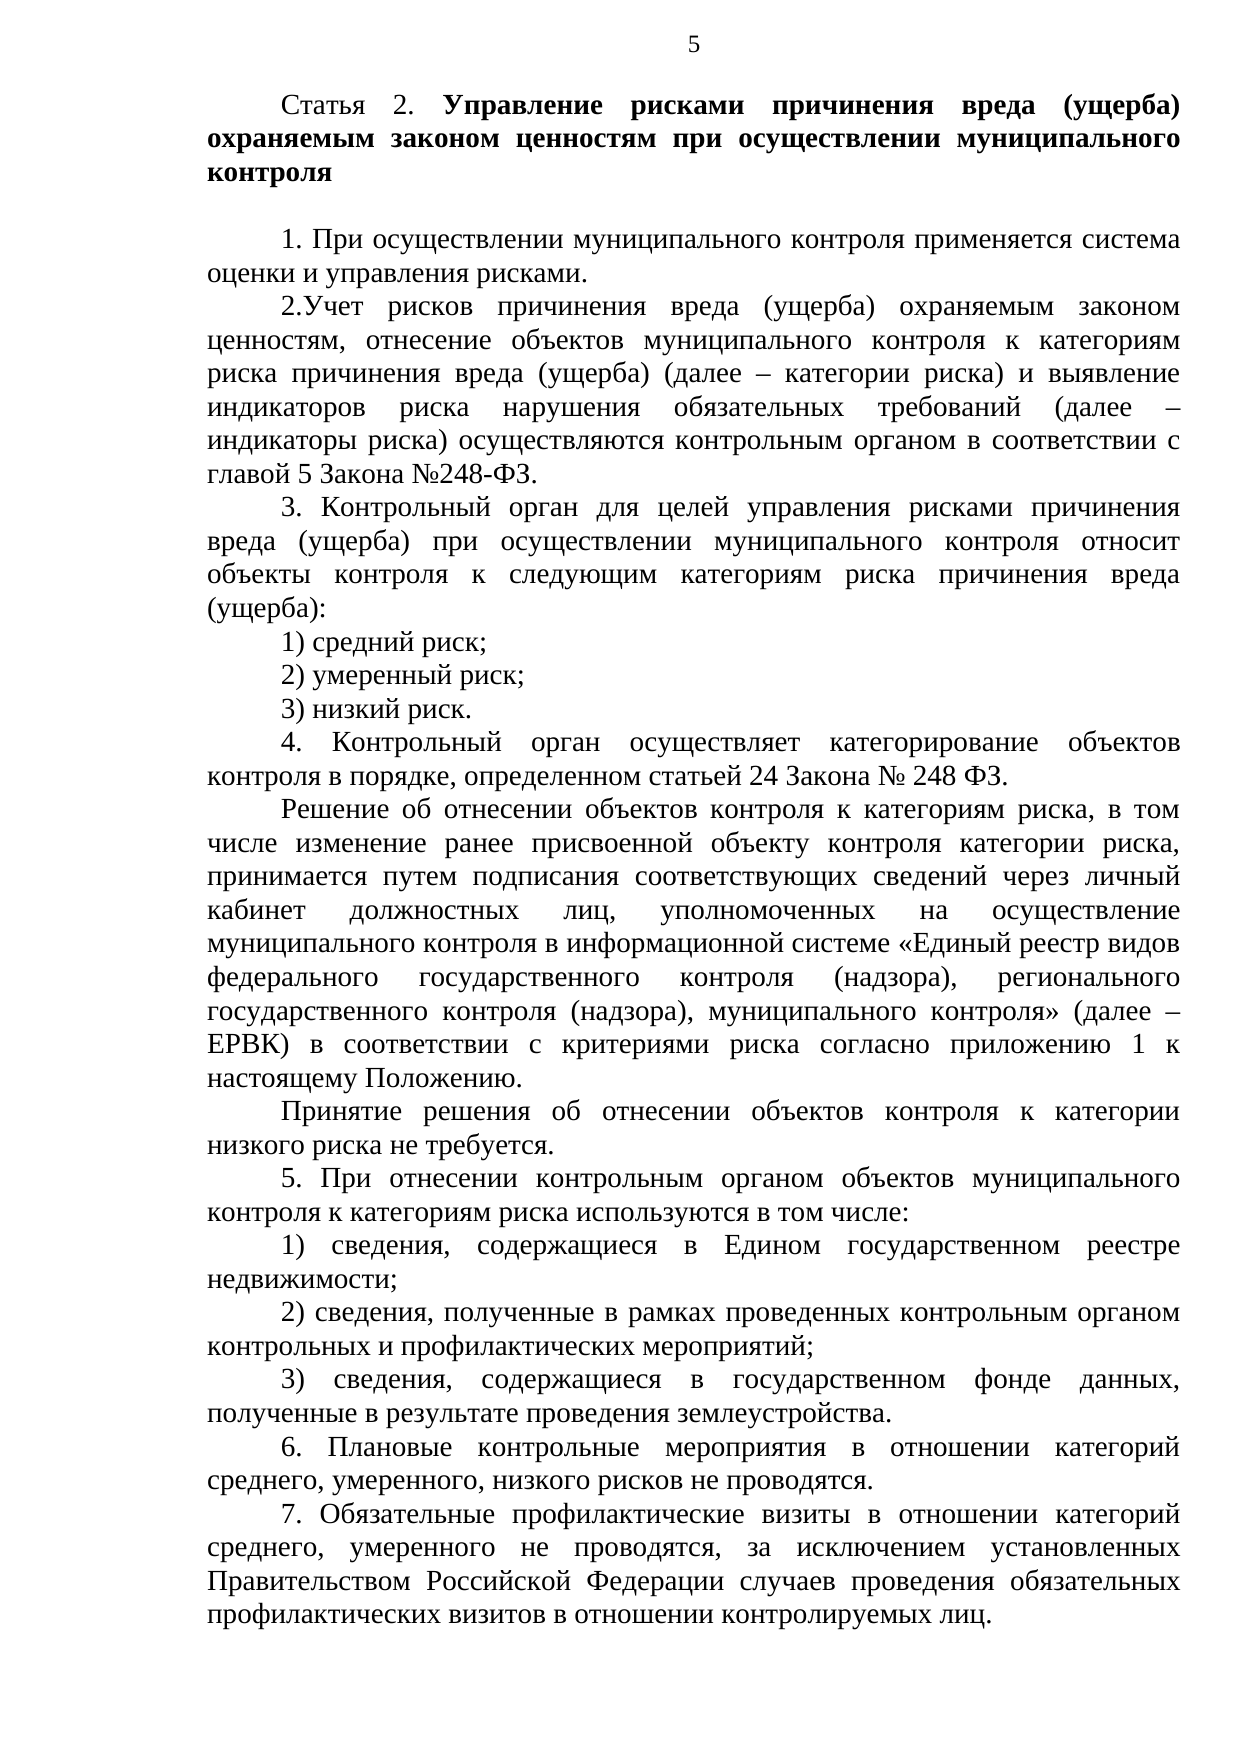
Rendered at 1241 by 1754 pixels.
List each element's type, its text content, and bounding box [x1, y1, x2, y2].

text 2) сведения, полученные в рамках проведенных контрольным органом контрольных и профилактических мероприятий; [207, 1294, 1181, 1362]
text 3. Контрольный орган для целей управления рисками причинения вреда (ущерба) при осуществлении муниципального контроля относит объекты контроля к следующим категориям риска причинения вреда (ущерба): [207, 489, 1181, 624]
text Принятие решения об отнесении объектов контроля к категории низкого риска не требуется. [207, 1093, 1181, 1160]
text 4. Контрольный орган осуществляет категорирование объектов контроля в порядке, определенном статьей 24 Закона № 248 ФЗ. [207, 724, 1181, 791]
text 1. При осуществлении муниципального контроля применяется система оценки и управления рисками. [207, 221, 1181, 288]
text Статья 2. Управление рисками причинения вреда (ущерба) охраняемым законом ценностям при осуществлении муниципального контроля [207, 87, 1181, 188]
text 1) сведения, содержащиеся в Едином государственном реестре недвижимости; [207, 1227, 1181, 1294]
text 6. Плановые контрольные мероприятия в отношении категорий среднего, умеренного, низкого рисков не проводятся. [207, 1429, 1181, 1496]
text 1) средний риск; [281, 624, 1181, 657]
text 3) сведения, содержащиеся в государственном фонде данных, полученные в результате проведения землеустройства. [207, 1362, 1181, 1429]
text 3) низкий риск. [281, 691, 1181, 724]
text 5. При отнесении контрольным органом объектов муниципального контроля к категориям риска используются в том числе: [207, 1160, 1181, 1227]
text Решение об отнесении объектов контроля к категориям риска, в том числе изменение ранее присвоенной объекту контроля категории риска, принимается путем подписания соответствующих сведений через личный кабинет должностных лиц, уполномоченных на осуществление муниципального контроля в информационной системе «Единый реестр видов федерального государственного контроля (надзора), регионального государственного контроля (надзора), муниципального контроля» (далее – ЕРВК) в соответствии с критериями риска согласно приложению 1 к настоящему Положению. [207, 791, 1181, 1093]
text 2.Учет рисков причинения вреда (ущерба) охраняемым законом ценностям, отнесение объектов муниципального контроля к категориям риска причинения вреда (ущерба) (далее – категории риска) и выявление индикаторов риска нарушения обязательных требований (далее – индикаторы риска) осуществляются контрольным органом в соответствии с главой 5 Закона №248-ФЗ. [207, 288, 1181, 489]
text 2) умеренный риск; [281, 657, 1181, 691]
text 7. Обязательные профилактические визиты в отношении категорий среднего, умеренного не проводятся, за исключением установленных Правительством Российской Федерации случаев проведения обязательных профилактических визитов в отношении контролируемых лиц. [207, 1496, 1181, 1630]
